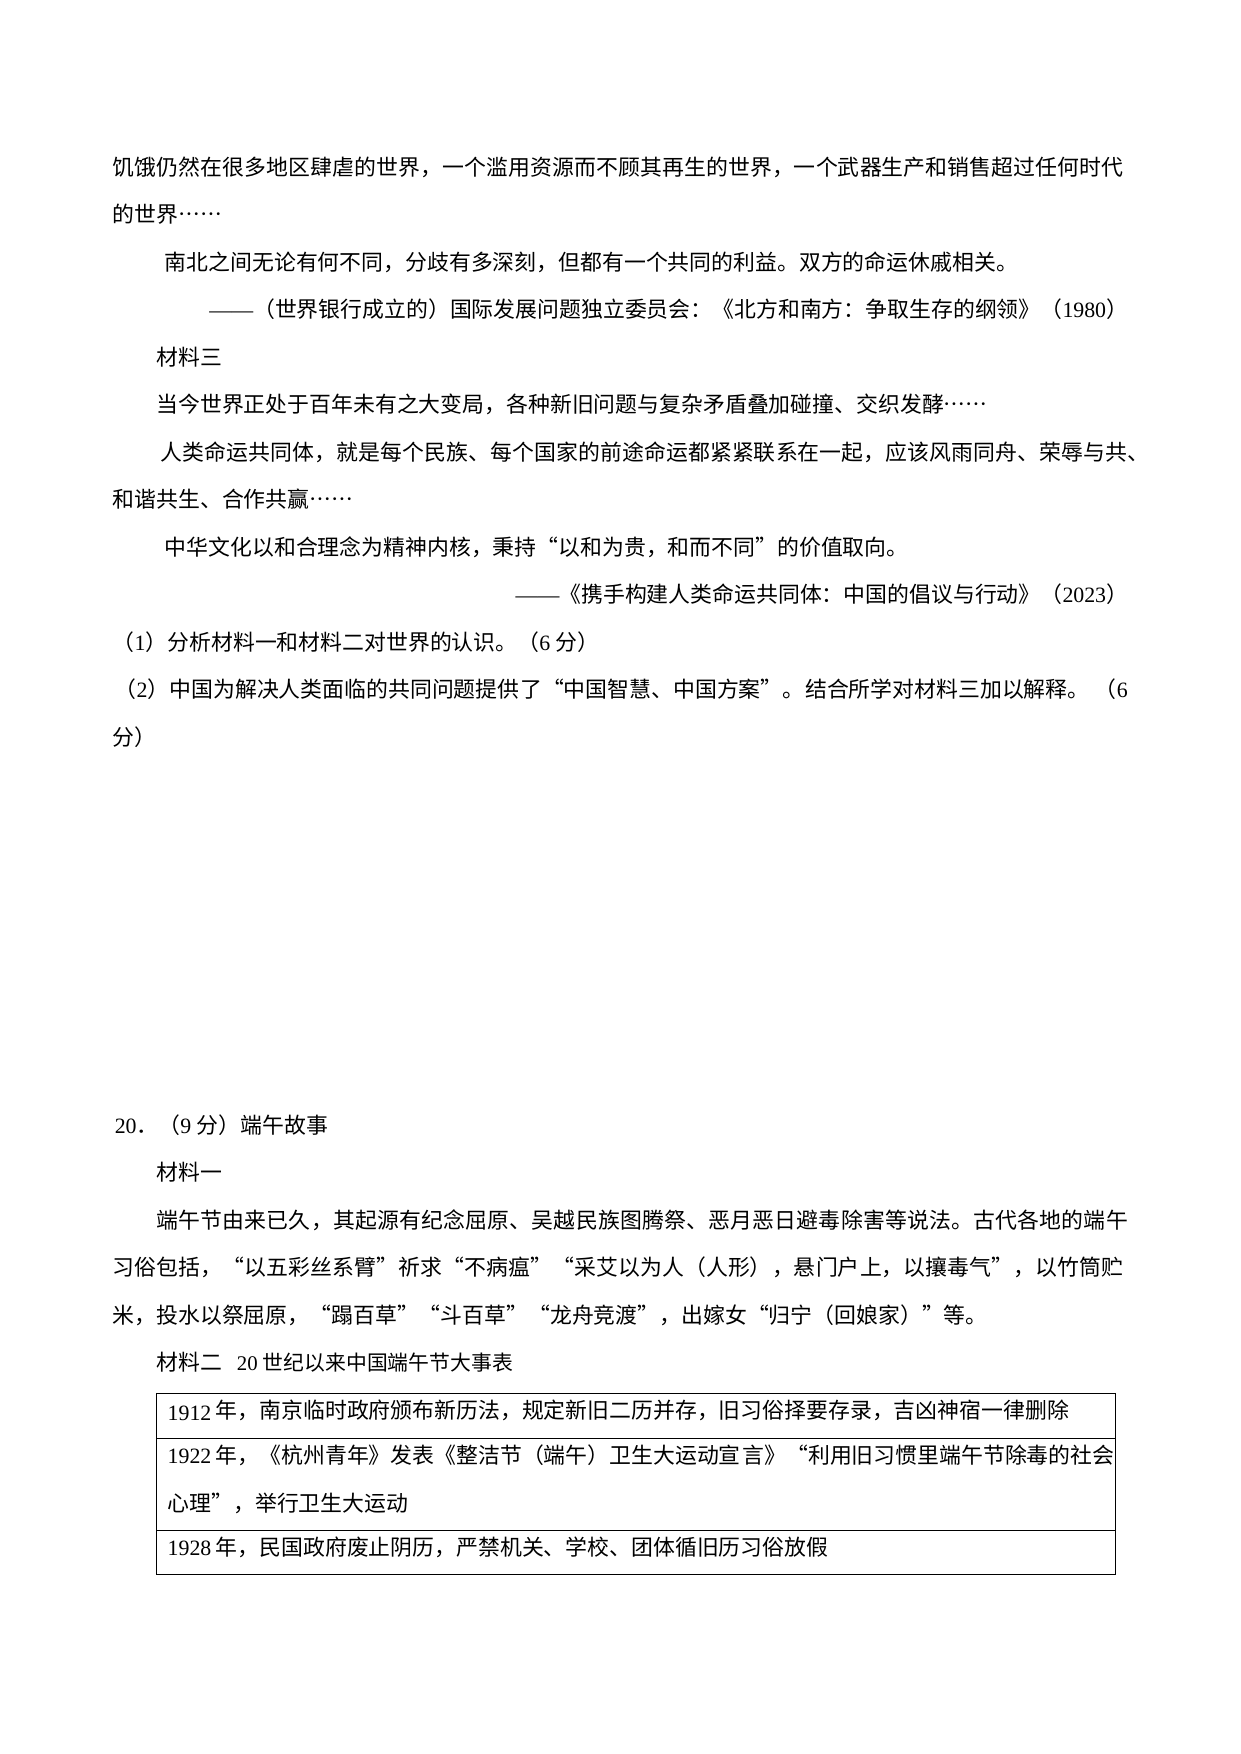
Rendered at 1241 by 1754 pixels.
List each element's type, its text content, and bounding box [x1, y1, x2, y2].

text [112, 150, 1128, 229]
table_cell 1922年，《杭州青年》发表《整洁节（端午）卫生大运动宣言》“利用旧习惯里端午节除毒的社会心理”，举行卫生大运动 [157, 1439, 1115, 1530]
text 20．（9 分）端午故事 [112, 1108, 1128, 1139]
table_cell 1928年，民国政府废止阴历，严禁机关、学校、团体循旧历习俗放假 [157, 1531, 1115, 1574]
text （2）中国为解决人类面临的共同问题提供了“中国智慧、中国方案”。结合所学对材料三加以解释。 （6 分） [112, 672, 1128, 752]
text （1）分析材料一和材料二对世界的认识。（6 分） [112, 625, 1128, 657]
text ——（世界银行成立的）国际发展问题独立委员会：《北方和南方：争取生存的纲领》（1980） [112, 292, 1128, 324]
text 材料二 20 世纪以来中国端午节大事表 [112, 1345, 1128, 1377]
text 南北之间无论有何不同，分歧有多深刻，但都有一个共同的利益。双方的命运休戚相关。 [112, 245, 1128, 277]
text 材料一 [112, 1155, 1128, 1187]
text 当今世界正处于百年未有之大变局，各种新旧问题与复杂矛盾叠加碰撞、交织发酵…… [112, 387, 1128, 419]
text 材料三 [112, 340, 1128, 372]
text 中华文化以和合理念为精神内核，秉持“以和为贵，和而不同”的价值取向。 [112, 530, 1128, 562]
text 端午节由来已久，其起源有纪念屈原、吴越民族图腾祭、恶月恶日避毒除害等说法。古代各地的端午习俗包括，“以五彩丝系臂”祈求“不病瘟”“采艾以为人（人形），悬门户上，以攘毒气”，以竹筒贮米，投水以祭屈原，“蹋百草”“斗百草”“龙舟竞渡”，出嫁女“归宁（回娘家）”等。 [112, 1203, 1128, 1329]
table_header 1912年，南京临时政府颁布新历法，规定新旧二历并存，旧习俗择要存录，吉凶神宿一律删除 [157, 1394, 1115, 1437]
text ——《携手构建人类命运共同体：中国的倡议与行动》（2023） [112, 577, 1128, 609]
text 人类命运共同体，就是每个民族、每个国家的前途命运都紧紧联系在一起，应该风雨同舟、荣辱与共、和谐共生、合作共赢…… [112, 435, 1128, 514]
